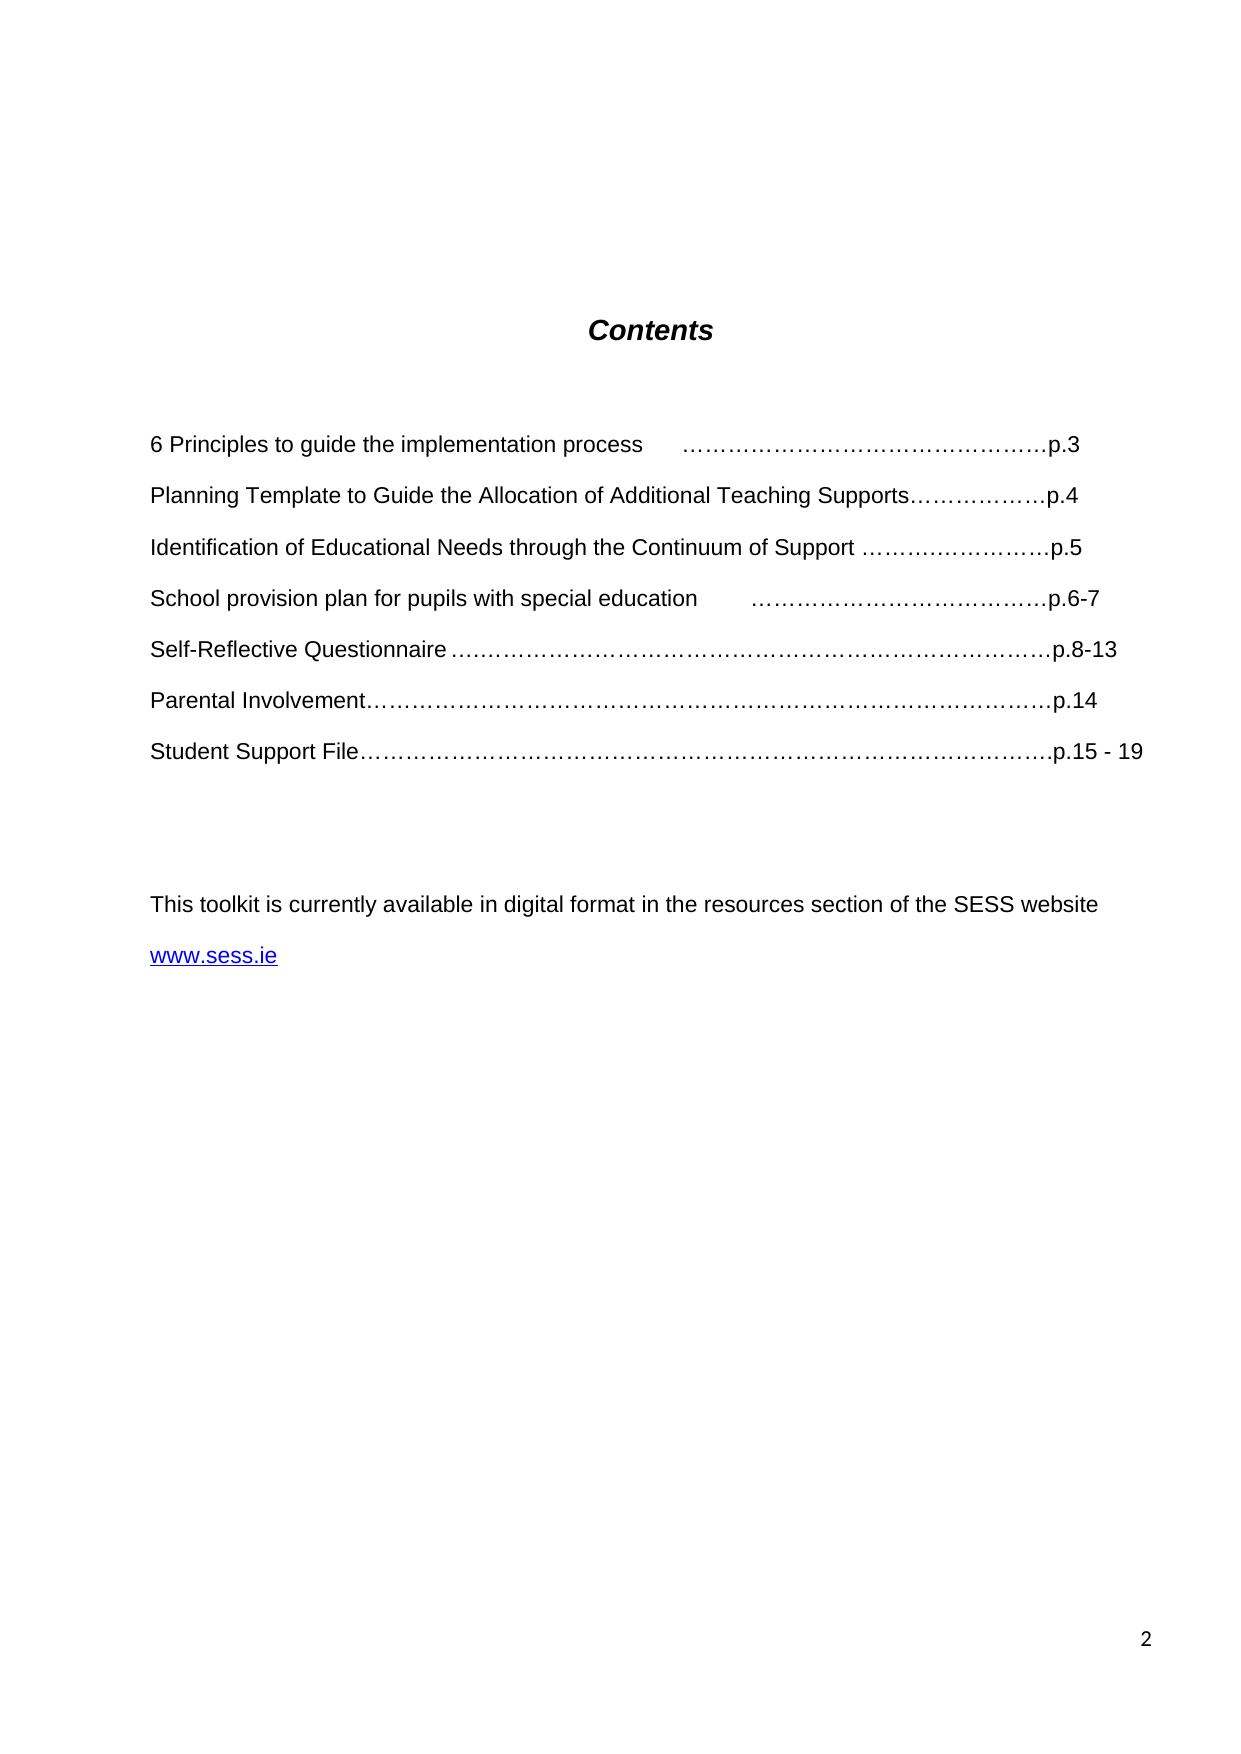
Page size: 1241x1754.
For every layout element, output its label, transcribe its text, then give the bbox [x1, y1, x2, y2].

text This toolkit is currently available in digital format in the resources section of the SESS website [150, 891, 1152, 917]
text Student Support File……………………………………………………………………………….p.15 - 19 [150, 738, 1152, 764]
text Self-Reflective Questionnaire ….…………………………………………………………………p.8-13 [150, 636, 1152, 662]
text Planning Template to Guide the Allocation of Additional Teaching Supports………………p.4 [150, 482, 1152, 509]
text 6 Principles to guide the implementation process …………………………………………p.3 [150, 431, 1152, 458]
text Contents [150, 313, 1152, 346]
text Parental Involvement………………………………………………………………………………p.14 [150, 687, 1152, 713]
text www.sess.ie [150, 942, 1152, 968]
text Identification of Educational Needs through the Continuum of Support ……….……………p.5 [150, 533, 1152, 560]
text School provision plan for pupils with special education …………………………………p.6-7 [150, 584, 1152, 611]
